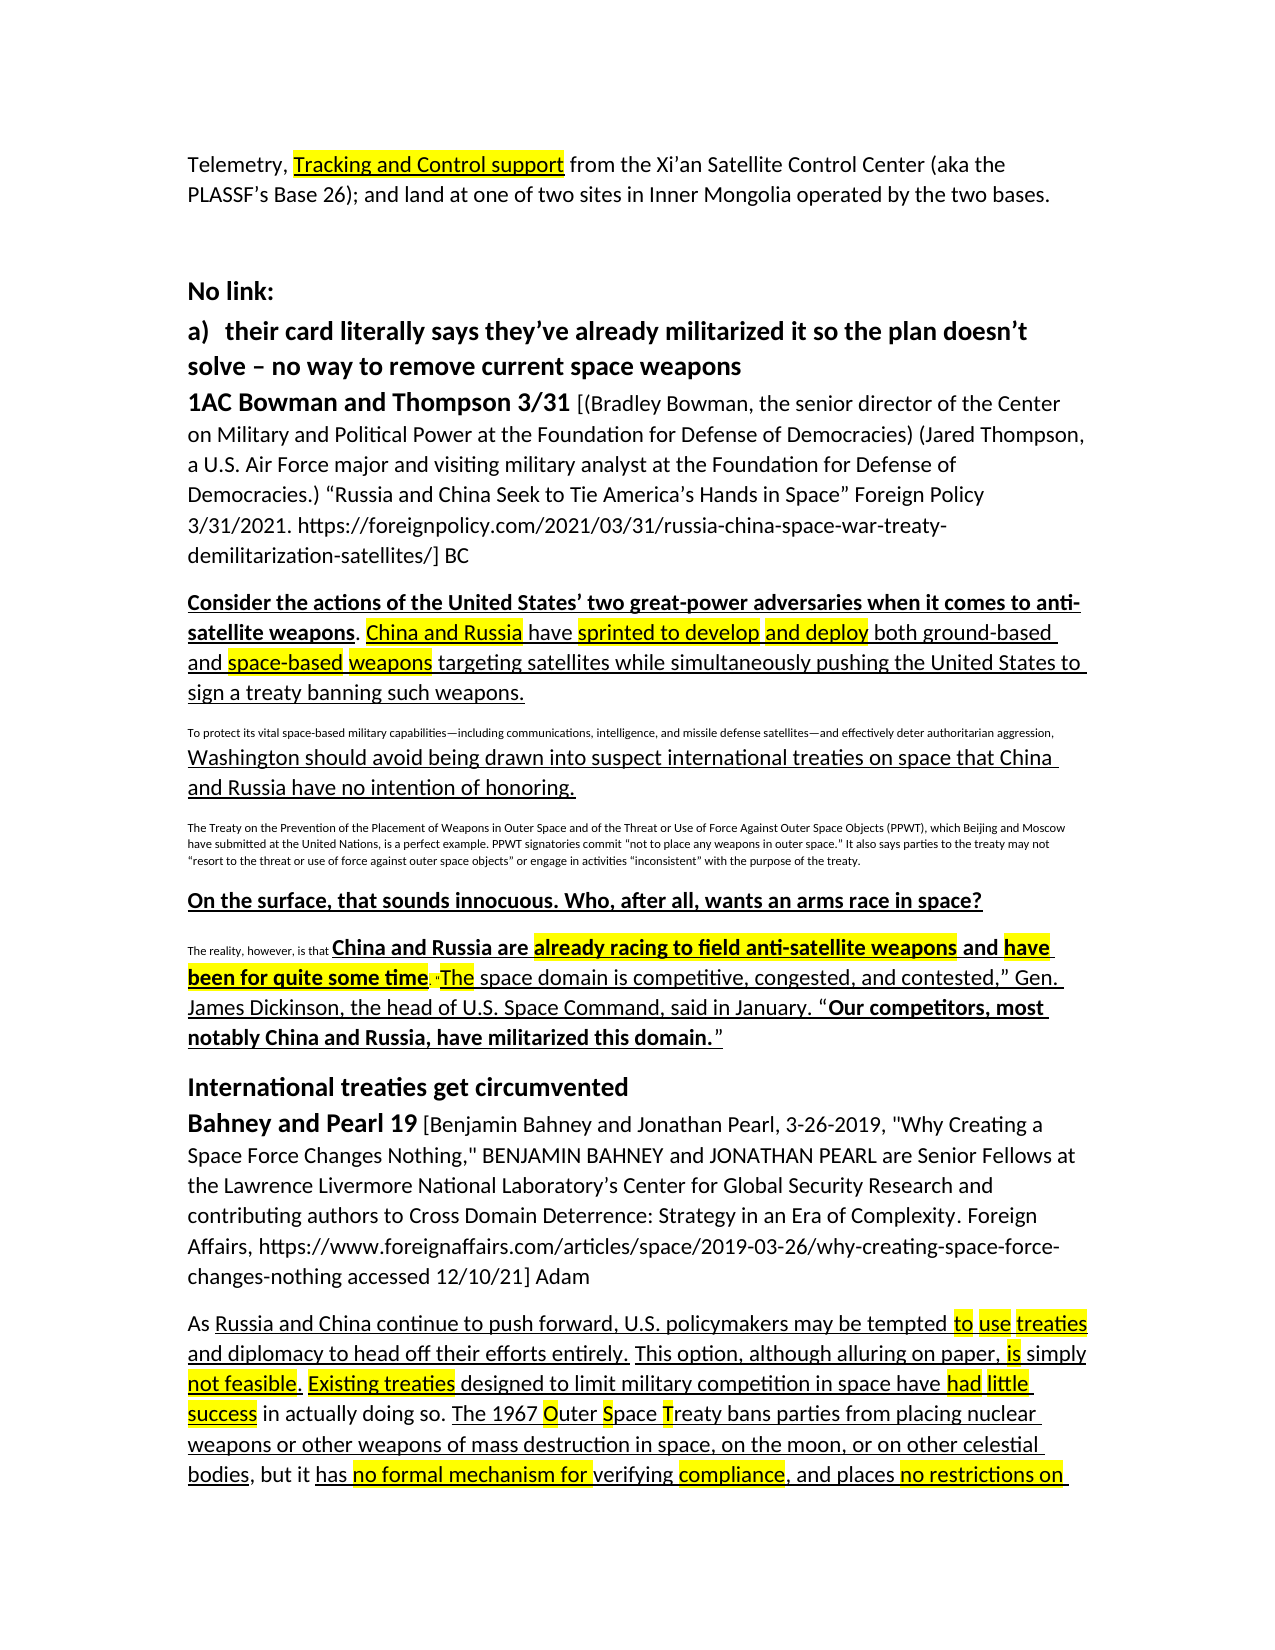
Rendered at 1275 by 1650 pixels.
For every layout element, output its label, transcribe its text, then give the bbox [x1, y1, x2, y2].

text On the surface, that sounds innocuous. Who, after all, wants an arms race in space? [187, 886, 1087, 914]
text 1AC Bowman and Thompson 3/31 [(Bradley Bowman, the senior director of the Center on Military and Political Power at the Foundation for Defense of Democracies) (Jared Thompson, a U.S. Air Force major and visiting military analyst at the Foundation for Defense of Democracies.) “Russia and China Seek to Tie America’s Hands in Space” Foreign Policy 3/31/2021. https://foreignpolicy.com/2021/03/31/russia-china-space-war-treaty-demilitarization-satellites/] BC [187, 385, 1087, 569]
text The Treaty on the Prevention of the Placement of Weapons in Outer Space and of the Threat or Use of Force Against Outer Space Objects (PPWT), which Beijing and Moscow have submitted at the United Nations, is a perfect example. PPWT signatories commit “not to place any weapons in outer space.” It also says parties to the treaty may not “resort to the threat or use of force against outer space objects” or engage in activities “inconsistent” with the purpose of the treaty. [187, 820, 1087, 868]
subtitle International treaties get circumvented [187, 1070, 1087, 1103]
text Consider the actions of the United States’ two great-power adversaries when it comes to anti-satellite weapons. China and Russia have sprinted to develop and deploy both ground-based and space-based weapons targeting satellites while simultaneously pushing the United States to sign a treaty banning such weapons. [187, 588, 1087, 672]
text Consider the actions of the United States’ two great-power adversaries when it comes to anti-satellite weapons. China and Russia have sprinted to develop and deploy both ground-based and space-based weapons targeting satellites while simultaneously pushing the United States to sign a treaty banning such weapons. [187, 673, 1087, 707]
subtitle No link: [187, 274, 1087, 307]
text Bahney and Pearl 19 [Benjamin Bahney and Jonathan Pearl, 3-26-2019, "Why Creating a Space Force Changes Nothing," BENJAMIN BAHNEY and JONATHAN PEARL are Senior Fellows at the Lawrence Livermore National Laboratory’s Center for Global Security Research and contributing authors to Cross Domain Deterrence: Strategy in an Era of Complexity. Foreign Affairs, https://www.foreignaffairs.com/articles/space/2019-03-26/why-creating-space-force-changes-nothing accessed 12/10/21] Adam [187, 1106, 1087, 1290]
text To protect its vital space-based military capabilities—including communications, intelligence, and missile defense satellites—and effectively deter authoritarian aggression, Washington should avoid being drawn into suspect international treaties on space that China and Russia have no intention of honoring. [187, 725, 1087, 801]
text The reality, however, is that China and Russia are already racing to field anti-satellite weapons and have been for quite some time. “The space domain is competitive, congested, and contested,” Gen. James Dickinson, the head of U.S. Space Command, said in January. “Our competitors, most notably China and Russia, have militarized this domain.” [187, 933, 1087, 1052]
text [187, 1309, 1087, 1488]
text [187, 150, 1087, 208]
subtitle their card literally says they’ve already militarized it so the plan doesn’t solve – no way to remove current space weapons [187, 314, 1087, 382]
